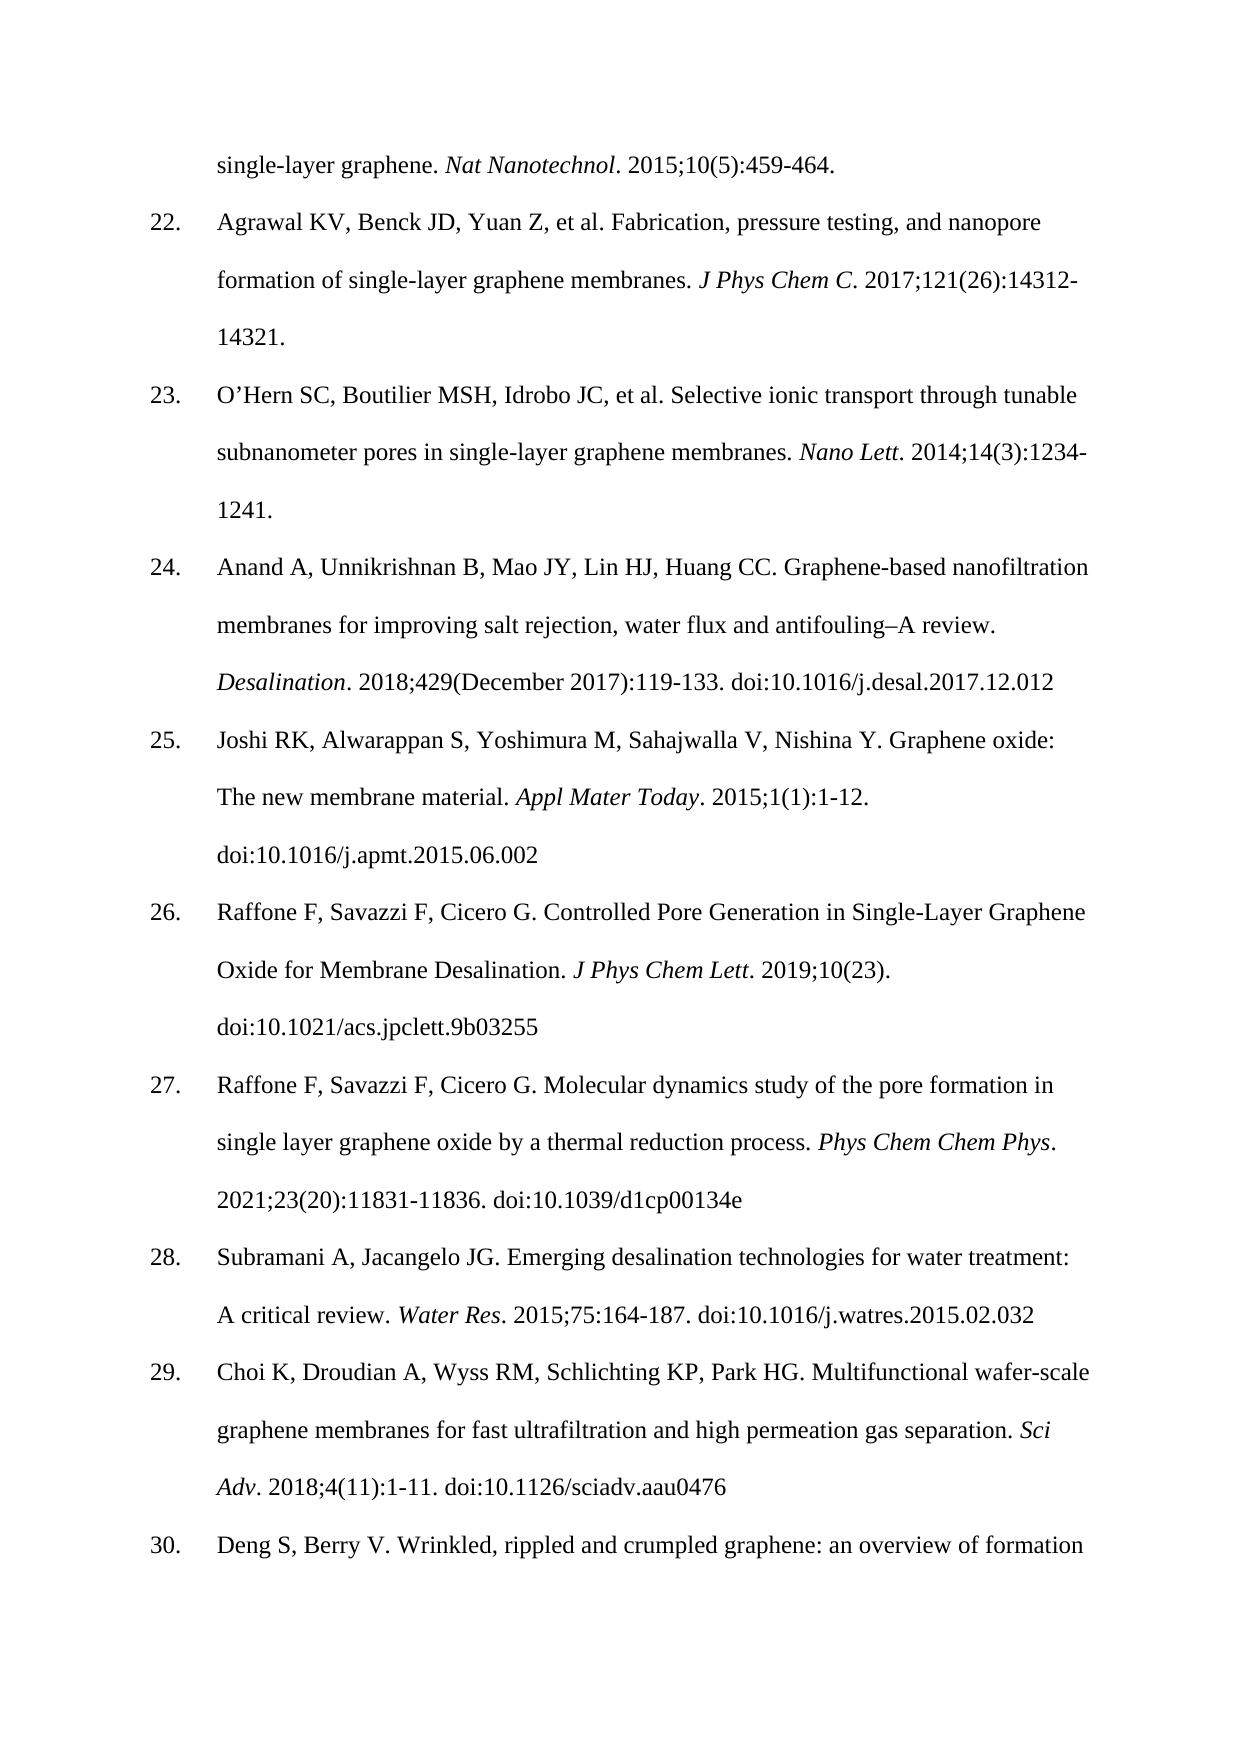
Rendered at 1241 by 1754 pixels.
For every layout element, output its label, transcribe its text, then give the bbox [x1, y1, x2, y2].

text 22. Agrawal KV, Benck JD, Yuan Z, et al. Fabrication, pressure testing, and nanopore formation of single-layer graphene membranes. J Phys Chem C. 2017;121(26):14312-14321. [150, 207, 1090, 351]
text 28. Subramani A, Jacangelo JG. Emerging desalination technologies for water treatment: A critical review. Water Res. 2015;75:164-187. doi:10.1016/j.watres.2015.02.032 [150, 1242, 1090, 1329]
text 29. Choi K, Droudian A, Wyss RM, Schlichting KP, Park HG. Multifunctional wafer-scale graphene membranes for fast ultrafiltration and high permeation gas separation. Sci Adv. 2018;4(11):1-11. doi:10.1126/sciadv.aau0476 [150, 1357, 1090, 1501]
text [150, 1530, 1090, 1559]
text 27. Raffone F, Savazzi F, Cicero G. Molecular dynamics study of the pore formation in single layer graphene oxide by a thermal reduction process. Phys Chem Chem Phys. 2021;23(20):11831-11836. doi:10.1039/d1cp00134e [150, 1070, 1090, 1214]
text 24. Anand A, Unnikrishnan B, Mao JY, Lin HJ, Huang CC. Graphene-based nanofiltration membranes for improving salt rejection, water flux and antifouling–A review. Desalination. 2018;429(December 2017):119-133. doi:10.1016/j.desal.2017.12.012 [150, 552, 1090, 696]
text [150, 150, 1090, 179]
text 26. Raffone F, Savazzi F, Cicero G. Controlled Pore Generation in Single-Layer Graphene Oxide for Membrane Desalination. J Phys Chem Lett. 2019;10(23). doi:10.1021/acs.jpclett.9b03255 [150, 897, 1090, 1041]
text 23. O’Hern SC, Boutilier MSH, Idrobo JC, et al. Selective ionic transport through tunable subnanometer pores in single-layer graphene membranes. Nano Lett. 2014;14(3):1234-1241. [150, 380, 1090, 524]
text 25. Joshi RK, Alwarappan S, Yoshimura M, Sahajwalla V, Nishina Y. Graphene oxide: The new membrane material. Appl Mater Today. 2015;1(1):1-12. doi:10.1016/j.apmt.2015.06.002 [150, 725, 1090, 869]
